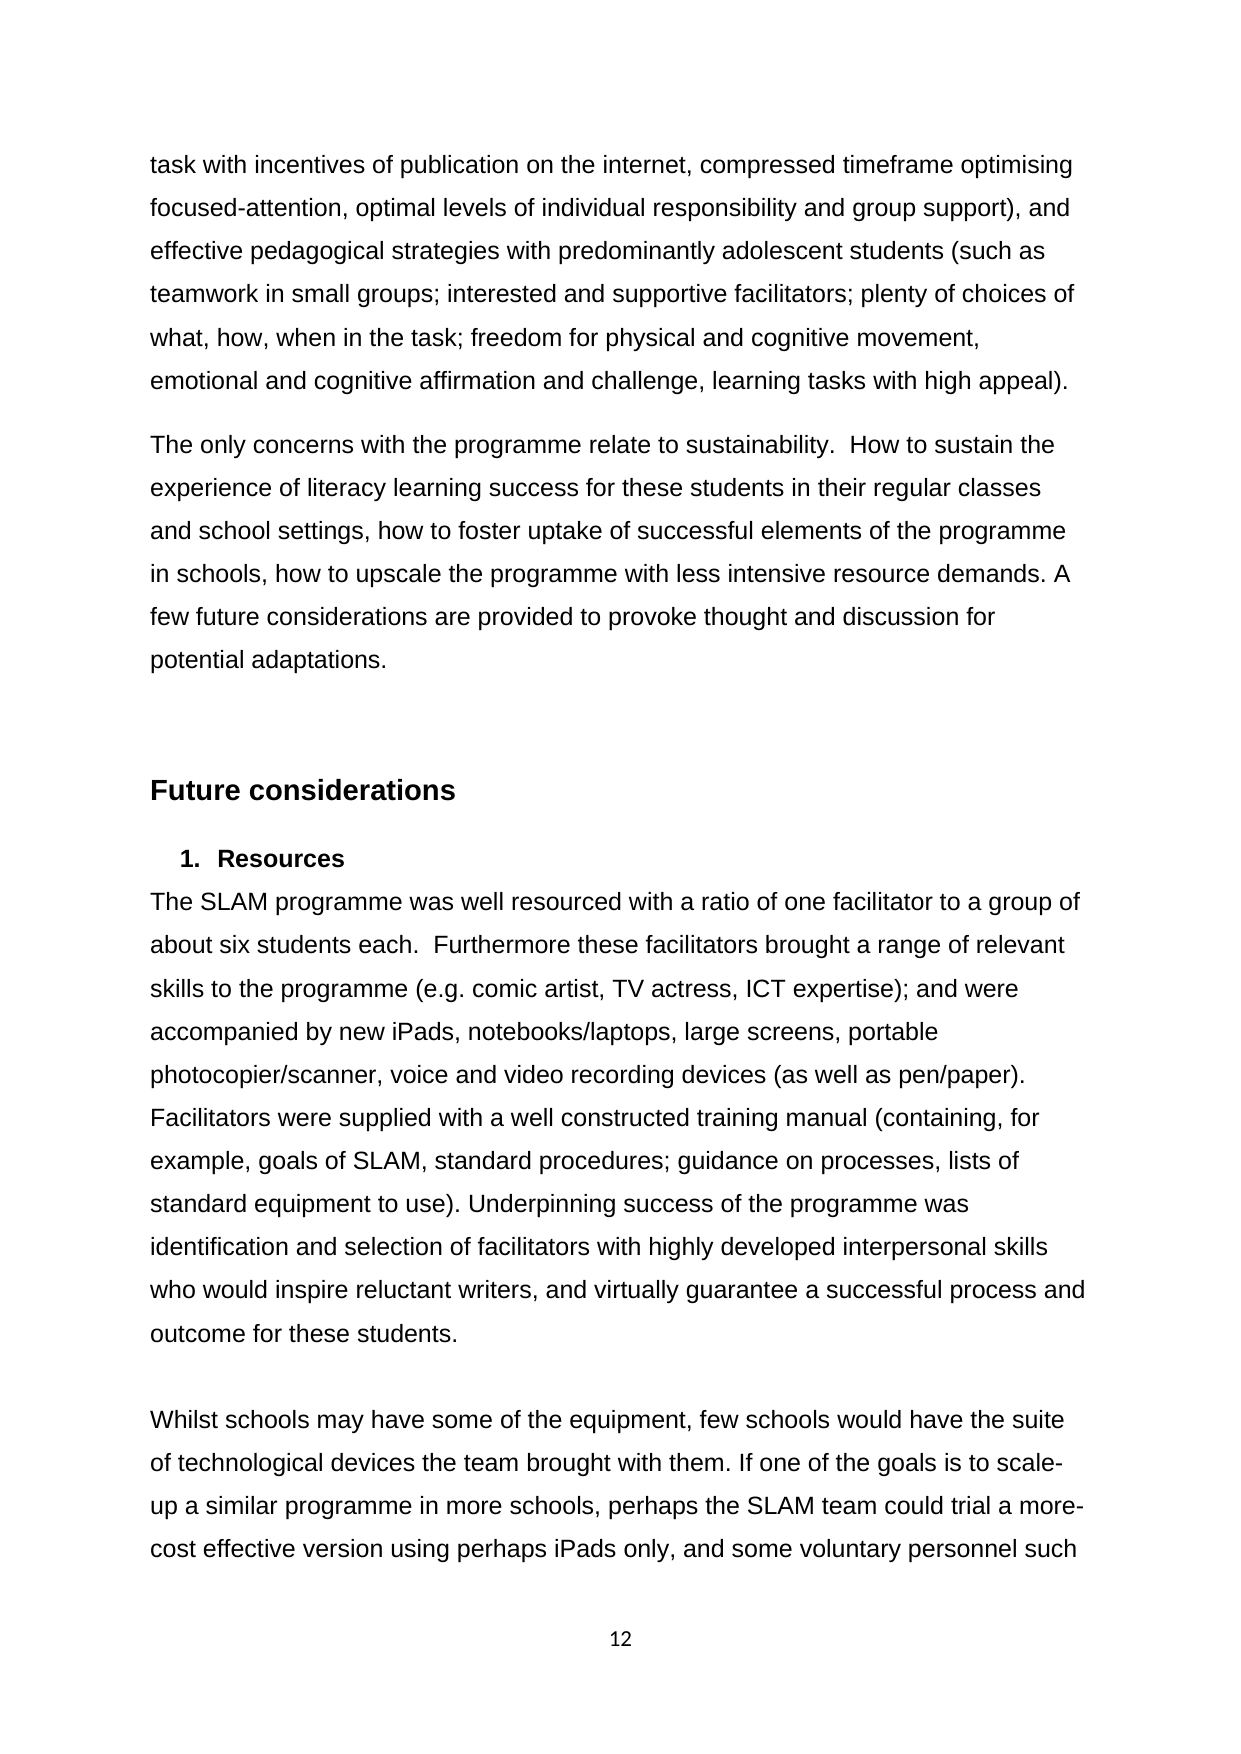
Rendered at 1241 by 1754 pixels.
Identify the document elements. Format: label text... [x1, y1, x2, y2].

list The SLAM programme was well resourced with a ratio of one facilitator to a group of about six students each. Furthermore these facilitators brought a range of relevant skills to the programme (e.g. comic artist, TV actress, ICT expertise); and were accompanied by new iPads, notebooks/laptops, large screens, portable photocopier/scanner, voice and video recording devices (as well as pen/paper). Facilitators were supplied with a well constructed training manual (containing, for example, goals of SLAM, standard procedures; guidance on processes, lists of standard equipment to use). Underpinning success of the programme was identification and selection of facilitators with highly developed interpersonal skills who would inspire reluctant writers, and virtually guarantee a successful process and outcome for these students. [150, 887, 1090, 1347]
text The only concerns with the programme relate to sustainability. How to sustain the experience of literacy learning success for these students in their regular classes and school settings, how to foster uptake of successful elements of the programme in schools, how to upscale the programme with less intensive resource demands. A few future considerations are provided to provoke thought and discussion for potential adaptations. [150, 429, 1090, 674]
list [150, 1405, 1090, 1563]
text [150, 150, 1090, 394]
list Resources [179, 844, 1090, 873]
text Future considerations [150, 773, 1090, 807]
